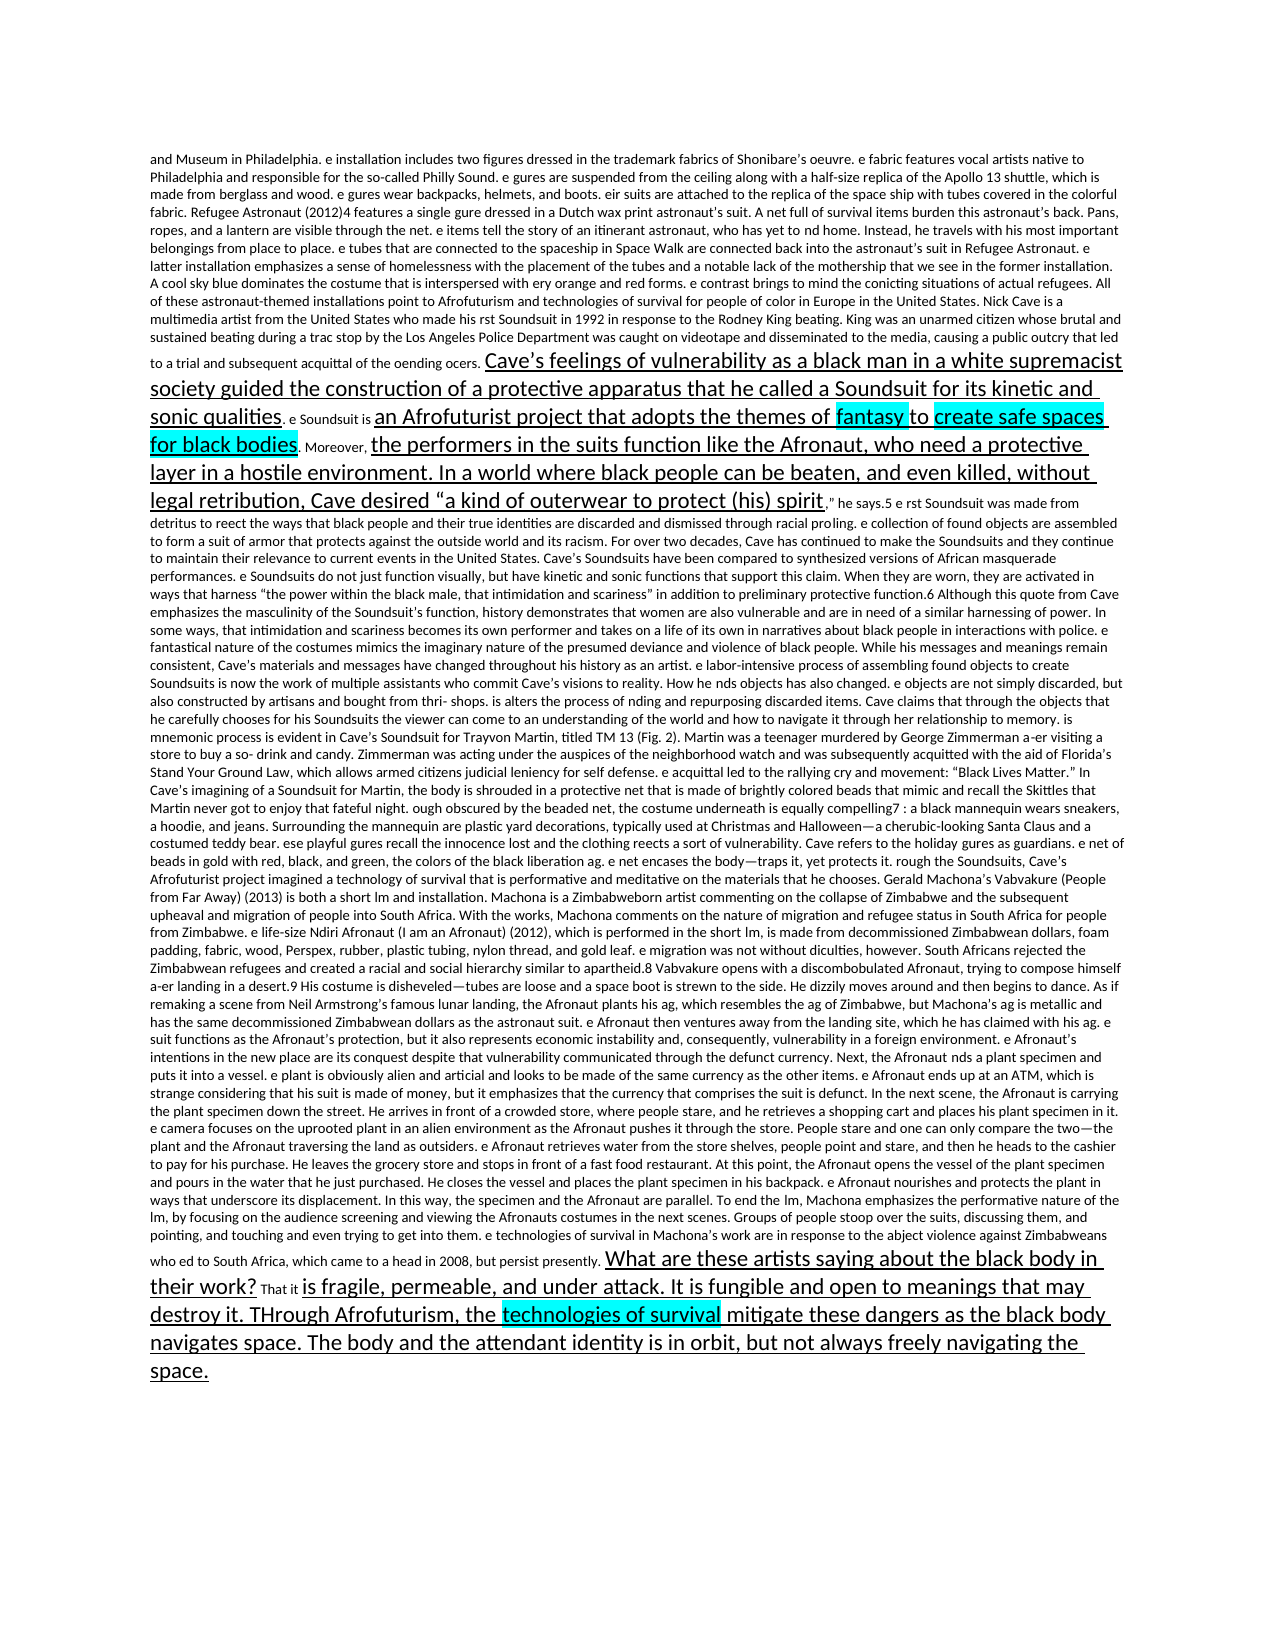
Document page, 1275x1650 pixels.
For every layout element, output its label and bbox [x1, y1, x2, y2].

text [150, 150, 1125, 1384]
